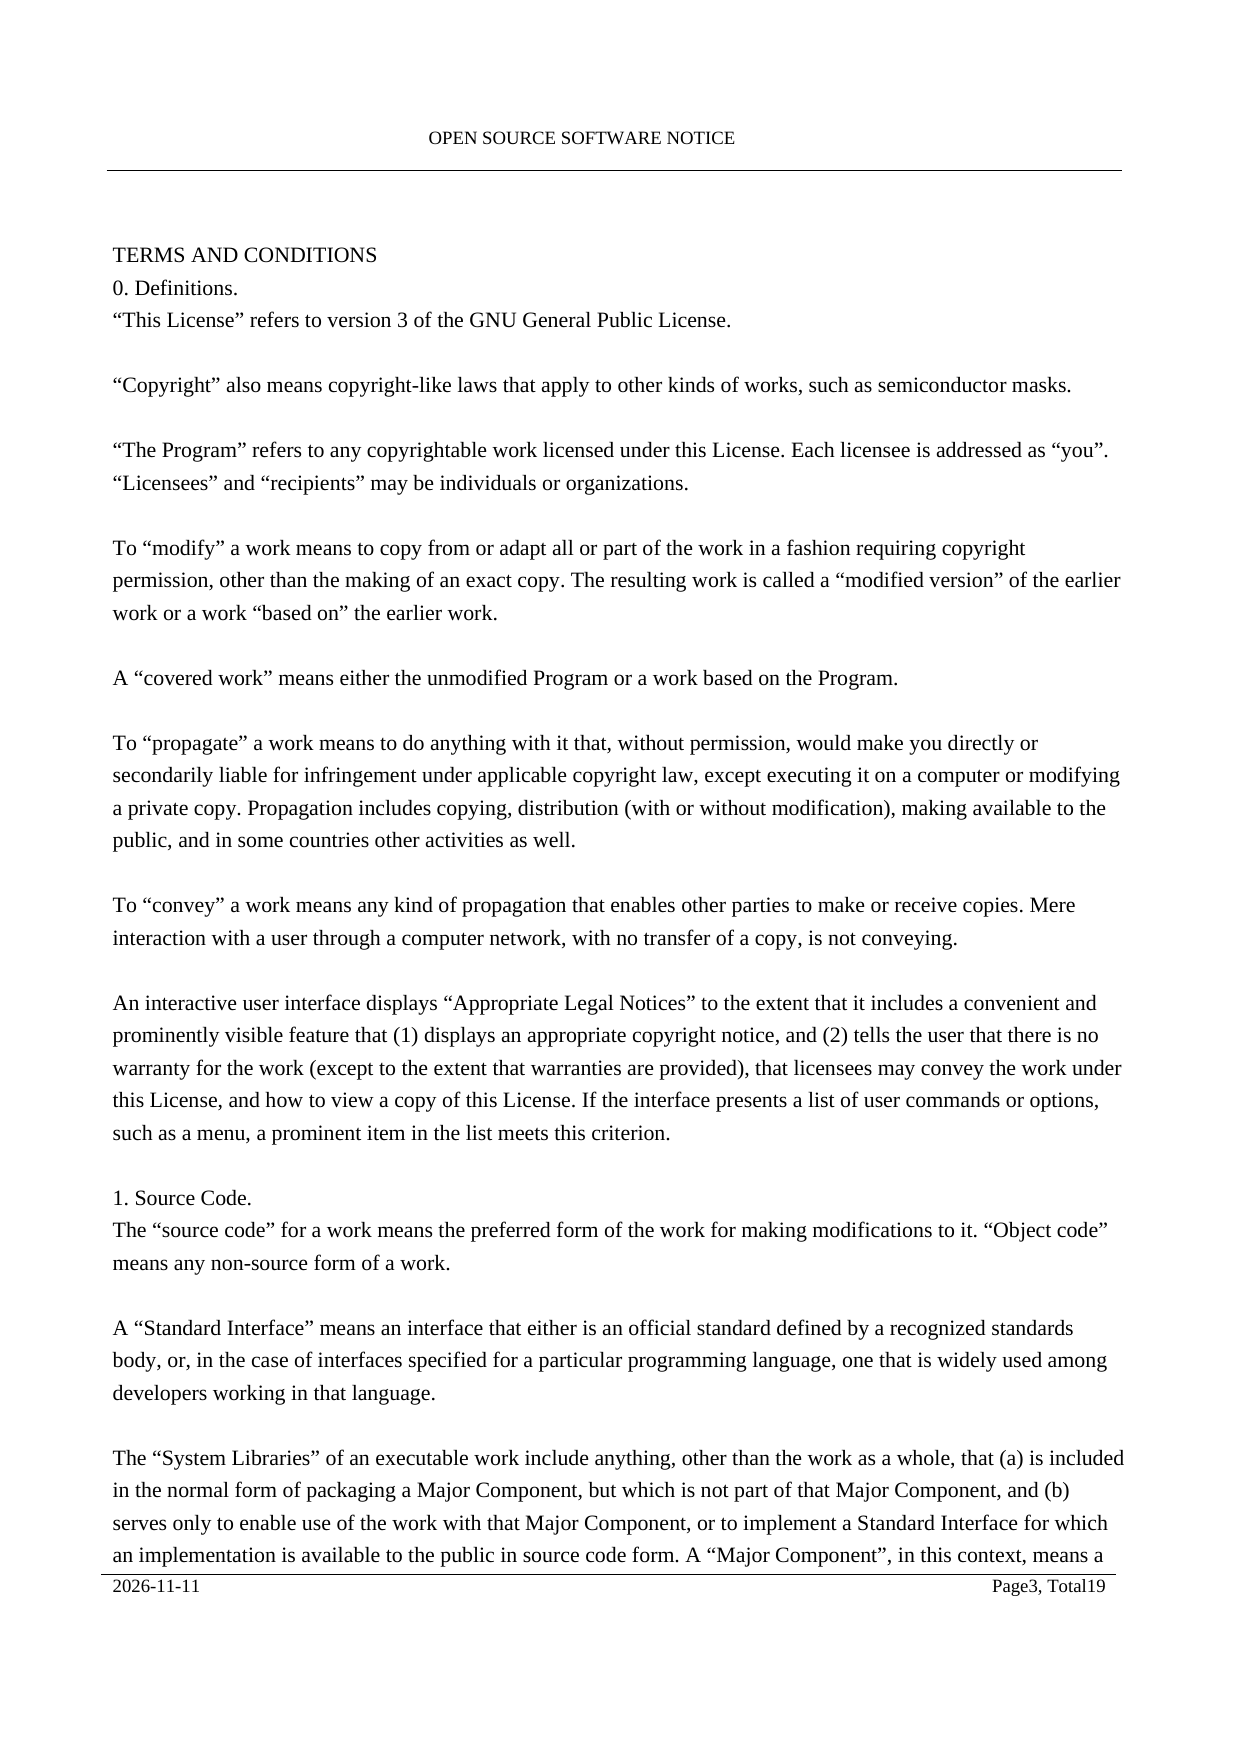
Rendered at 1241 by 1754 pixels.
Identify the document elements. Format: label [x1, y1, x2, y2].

text [112, 206, 1128, 1571]
